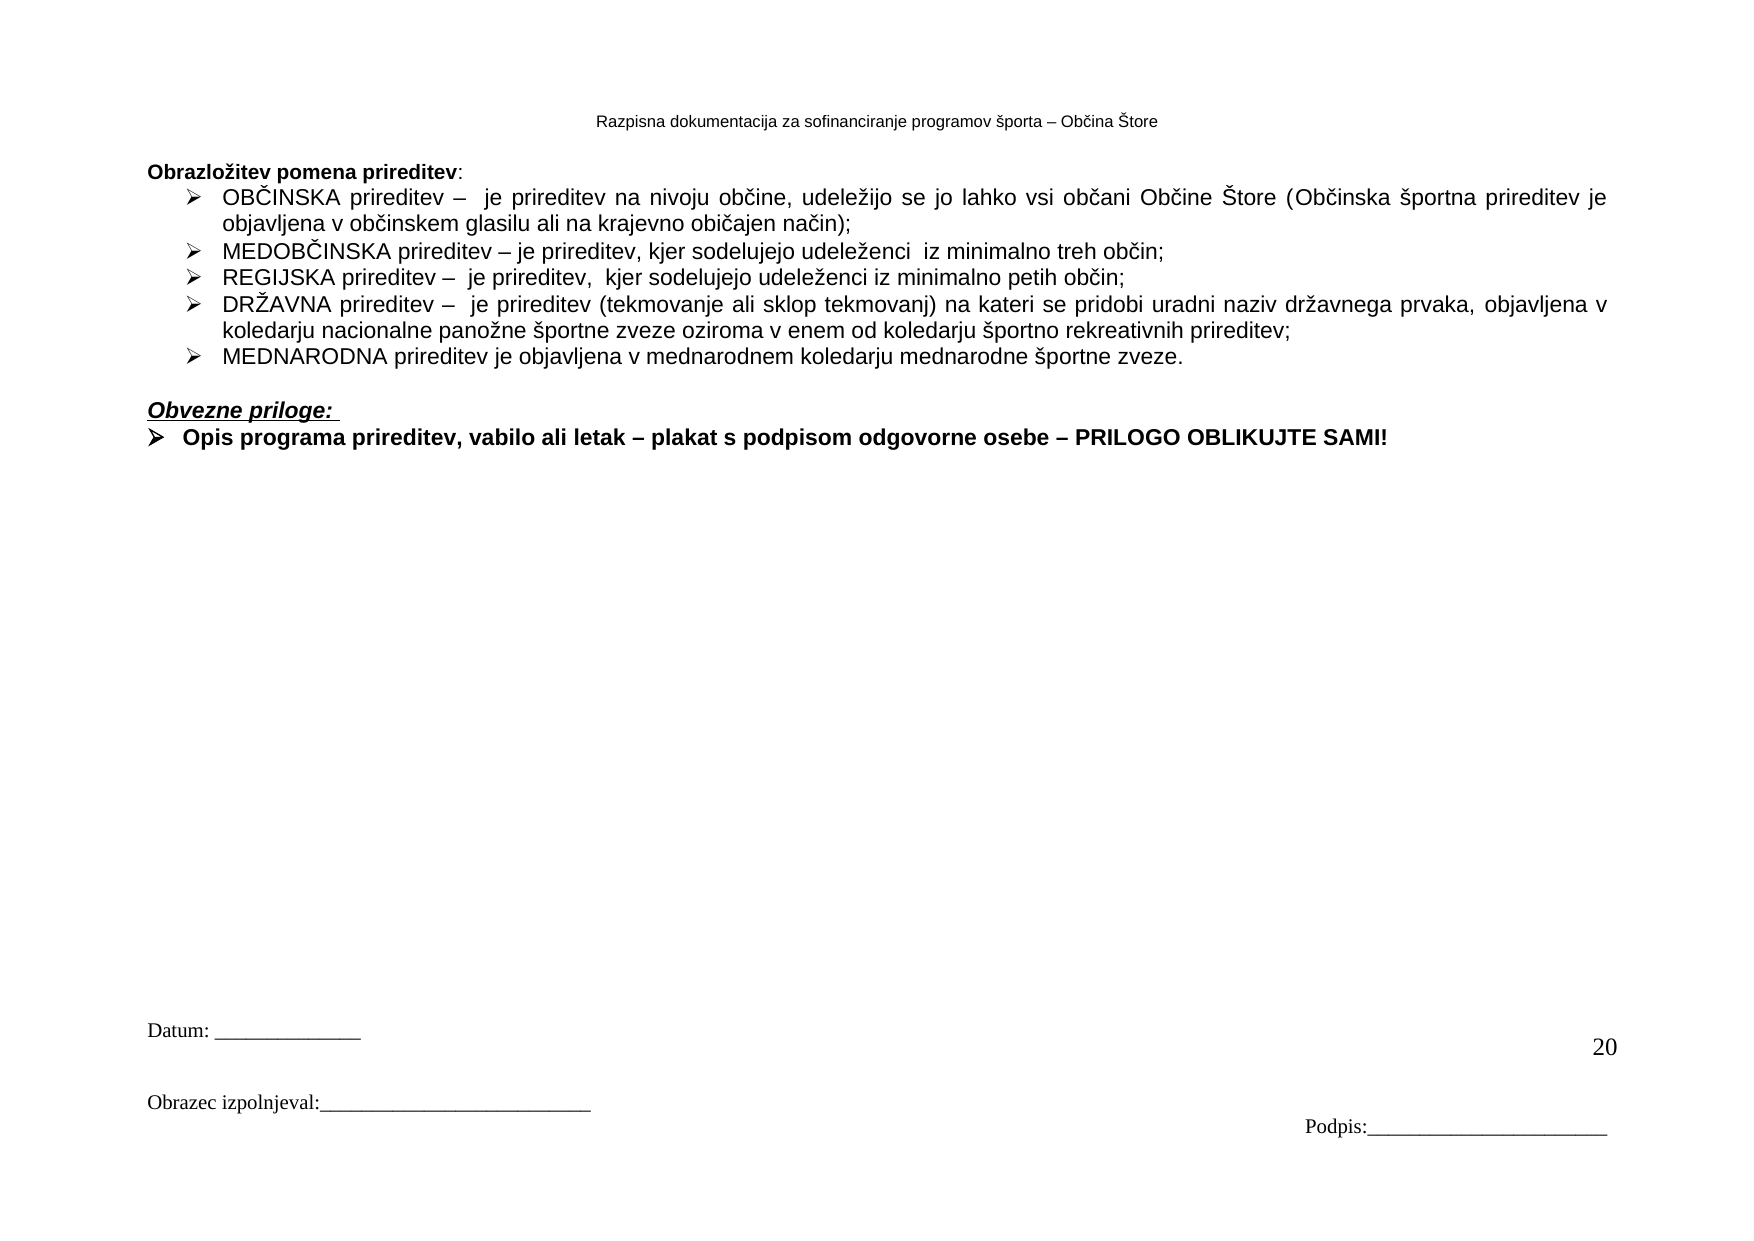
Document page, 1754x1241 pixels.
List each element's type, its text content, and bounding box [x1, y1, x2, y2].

list MEDOBČINSKA prireditev – je prireditev, kjer sodelujejo udeleženci iz minimalno treh občin; [184, 238, 1607, 264]
text Obrazložitev pomena prireditev: [147, 160, 1607, 184]
list DRŽAVNA prireditev – je prireditev (tekmovanje ali sklop tekmovanj) na kateri se pridobi uradni naziv državnega prvaka, objavljena v koledarju nacionalne panožne športne zveze oziroma v enem od koledarju športno rekreativnih prireditev; [184, 291, 1607, 343]
list Opis programa prireditev, vabilo ali letak – plakat s podpisom odgovorne osebe – PRILOGO OBLIKUJTE SAMI! [147, 424, 1607, 450]
list MEDNARODNA prireditev je objavljena v mednarodnem koledarju mednarodne športne zveze. [184, 343, 1607, 370]
list OBČINSKA prireditev – je prireditev na nivoju občine, udeležijo se jo lahko vsi občani Občine Štore (Občinska športna prireditev je objavljena v občinskem glasilu ali na krajevno običajen način); [184, 184, 1607, 236]
text Obvezne priloge: [147, 397, 1607, 424]
list REGIJSKA prireditev – je prireditev, kjer sodelujejo udeleženci iz minimalno petih občin; [184, 264, 1607, 291]
